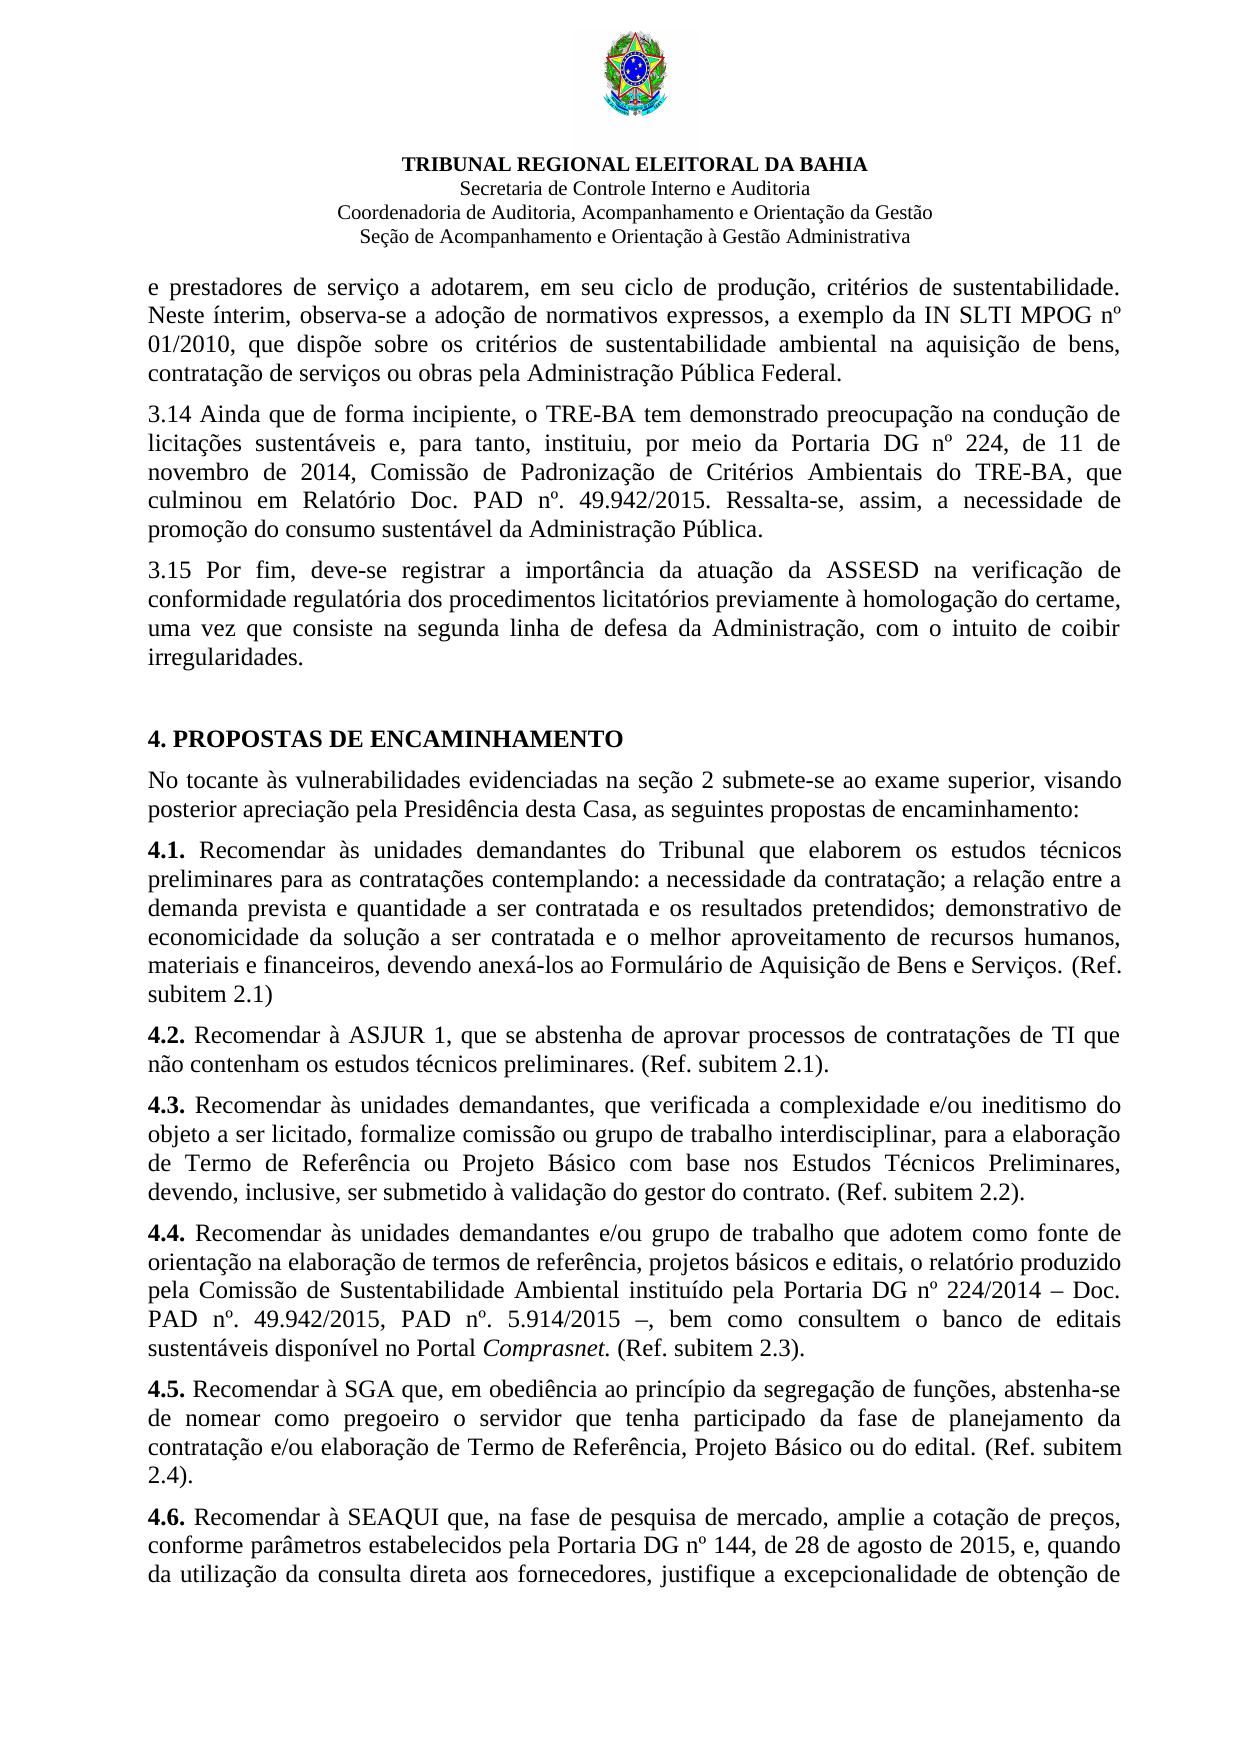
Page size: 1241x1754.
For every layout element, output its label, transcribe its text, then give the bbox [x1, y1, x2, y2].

text 4.3. Recomendar às unidades demandantes, que verificada a complexidade e/ou ineditismo do objeto a ser licitado, formalize comissão ou grupo de trabalho interdisciplinar, para a elaboração de Termo de Referência ou Projeto Básico com base nos Estudos Técnicos Preliminares, devendo, inclusive, ser submetido à validação do gestor do contrato. (Ref. subitem 2.2). [148, 1091, 1122, 1206]
text 4. PROPOSTAS DE ENCAMINHAMENTO [148, 724, 1122, 753]
text 4.1. Recomendar às unidades demandantes do Tribunal que elaborem os estudos técnicos preliminares para as contratações contemplando: a necessidade da contratação; a relação entre a demanda prevista e quantidade a ser contratada e os resultados pretendidos; demonstrativo de economicidade da solução a ser contratada e o melhor aproveitamento de recursos humanos, materiais e financeiros, devendo anexá-los ao Formulário de Aquisição de Bens e Serviços. (Ref. subitem 2.1) [148, 836, 1122, 1008]
picture [571, 29, 698, 152]
text 3.14 Ainda que de forma incipiente, o TRE-BA tem demonstrado preocupação na condução de licitações sustentáveis e, para tanto, instituiu, por meio da Portaria DG nº 224, de 11 de novembro de 2014, Comissão de Padronização de Critérios Ambientais do TRE-BA, que culminou em Relatório Doc. PAD nº. 49.942/2015. Ressalta-se, assim, a necessidade de promoção do consumo sustentável da Administração Pública. [148, 399, 1122, 543]
text No tocante às vulnerabilidades evidenciadas na seção 2 submete-se ao exame superior, visando posterior apreciação pela Presidência desta Casa, as seguintes propostas de encaminhamento: [148, 766, 1122, 823]
text 4.4. Recomendar às unidades demandantes e/ou grupo de trabalho que adotem como fonte de orientação na elaboração de termos de referência, projetos básicos e editais, o relatório produzido pela Comissão de Sustentabilidade Ambiental instituído pela Portaria DG nº 224/2014 – Doc. PAD nº. 49.942/2015, PAD nº. 5.914/2015 –, bem como consultem o banco de editais sustentáveis disponível no Portal Comprasnet. (Ref. subitem 2.3). [148, 1218, 1122, 1362]
text 4.2. Recomendar à ASJUR 1, que se abstenha de aprovar processos de contratações de TI que não contenham os estudos técnicos preliminares. (Ref. subitem 2.1). [148, 1021, 1122, 1078]
text 3.15 Por fim, deve-se registrar a importância da atuação da ASSESD na verificação de conformidade regulatória dos procedimentos licitatórios previamente à homologação do certame, uma vez que consiste na segunda linha de defesa da Administração, com o intuito de coibir irregularidades. [148, 556, 1122, 671]
text 4.5. Recomendar à SGA que, em obediência ao princípio da segregação de funções, abstenha-se de nomear como pregoeiro o servidor que tenha participado da fase de planejamento da contratação e/ou elaboração de Termo de Referência, Projeto Básico ou do edital. (Ref. subitem 2.4). [148, 1374, 1122, 1489]
